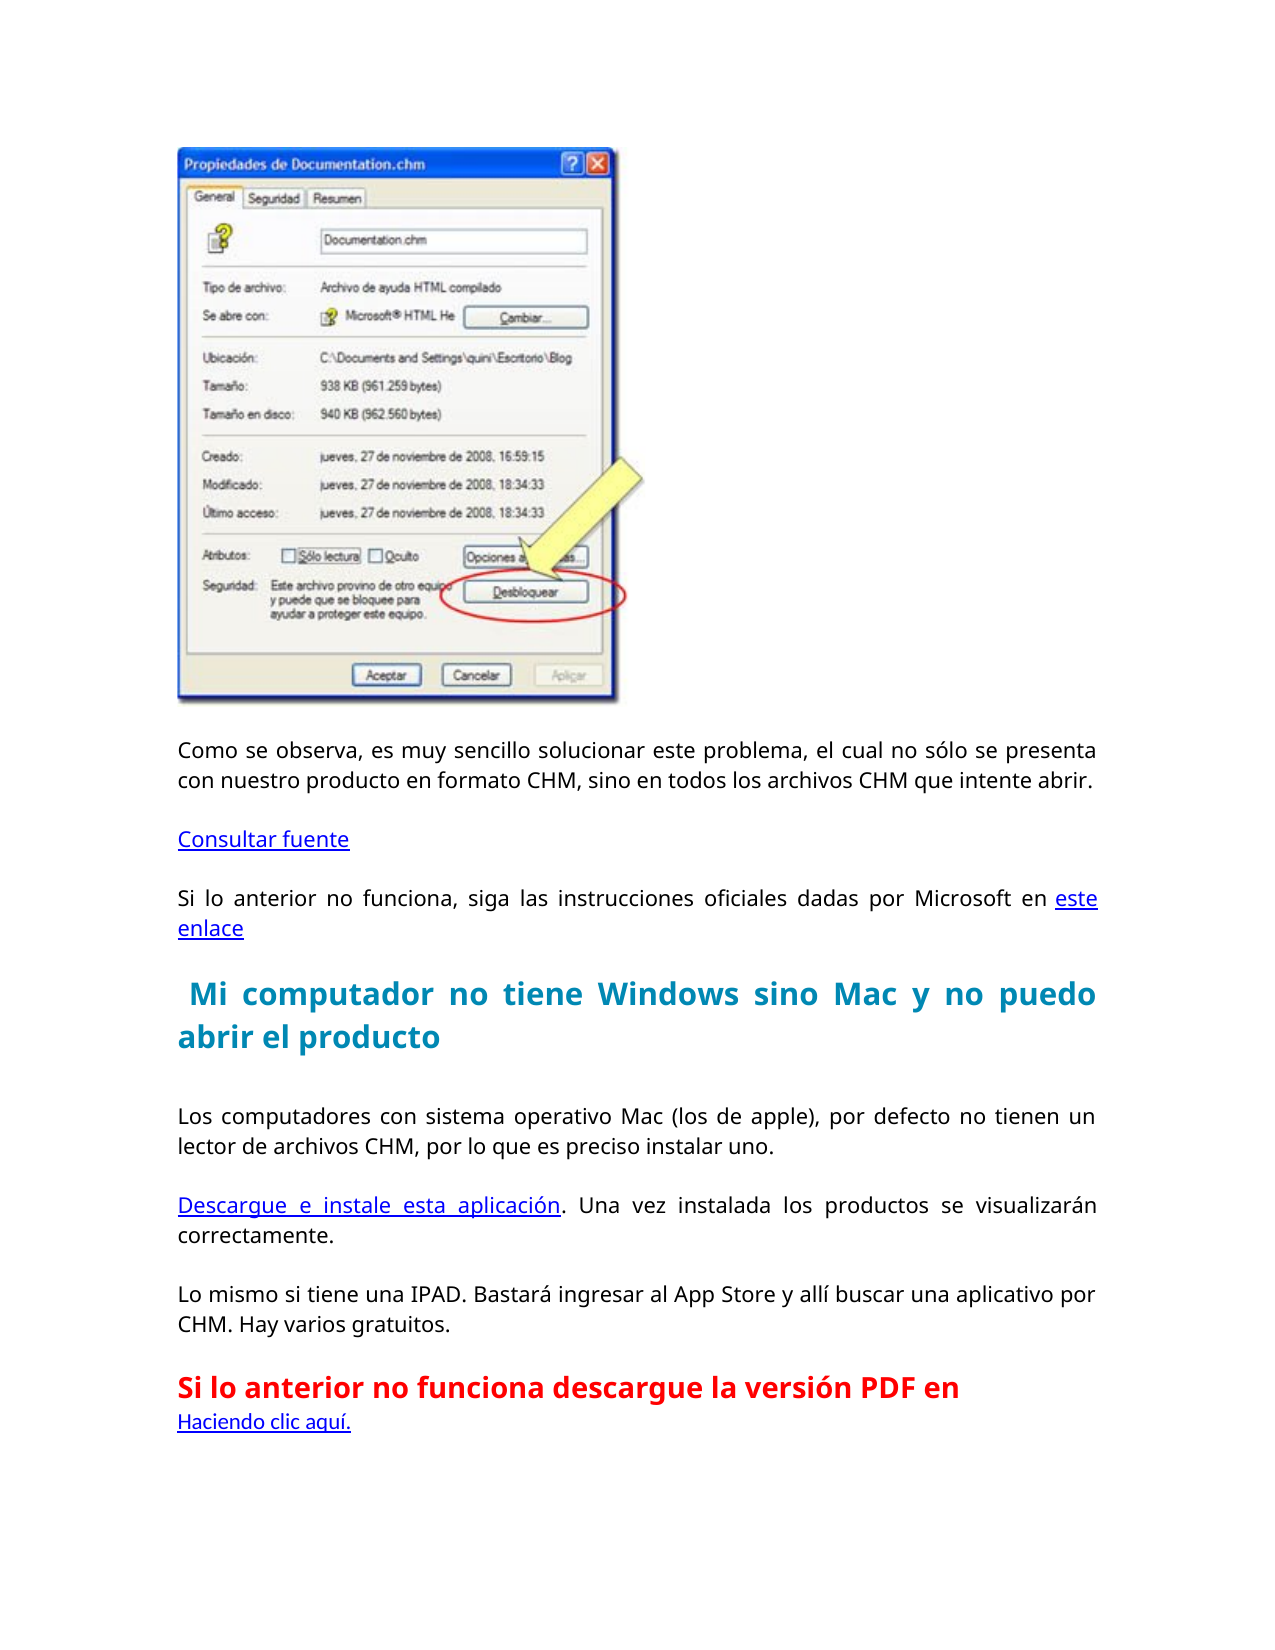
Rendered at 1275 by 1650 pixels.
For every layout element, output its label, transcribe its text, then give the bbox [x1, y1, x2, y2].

text Si lo anterior no funciona, siga las instrucciones oficiales dadas por Microsoft en este enlace [177, 883, 1098, 943]
text Los computadores con sistema operativo Mac (los de apple), por defecto no tienen un lector de archivos CHM, por lo que es preciso instalar uno. [177, 1101, 1098, 1161]
picture [177, 147, 646, 707]
text Consultar fuente [177, 824, 1098, 854]
text Haciendo clic aquí. [177, 1407, 1098, 1435]
text Como se observa, es muy sencillo solucionar este problema, el cual no sólo se presenta con nuestro producto en formato CHM, sino en todos los archivos CHM que intente abrir. [177, 736, 1098, 795]
text Descargue e instale esta aplicación. Una vez instalada los productos se visualizarán correctamente. [177, 1190, 1098, 1250]
text Si lo anterior no funciona descargue la versión PDF en [177, 1368, 1098, 1407]
text Lo mismo si tiene una IPAD. Bastará ingresar al App Store y allí buscar una aplicativo por CHM. Hay varios gratuitos. [177, 1279, 1098, 1338]
text Mi computador no tiene Windows sino Mac y no puedo abrir el producto [177, 972, 1098, 1057]
